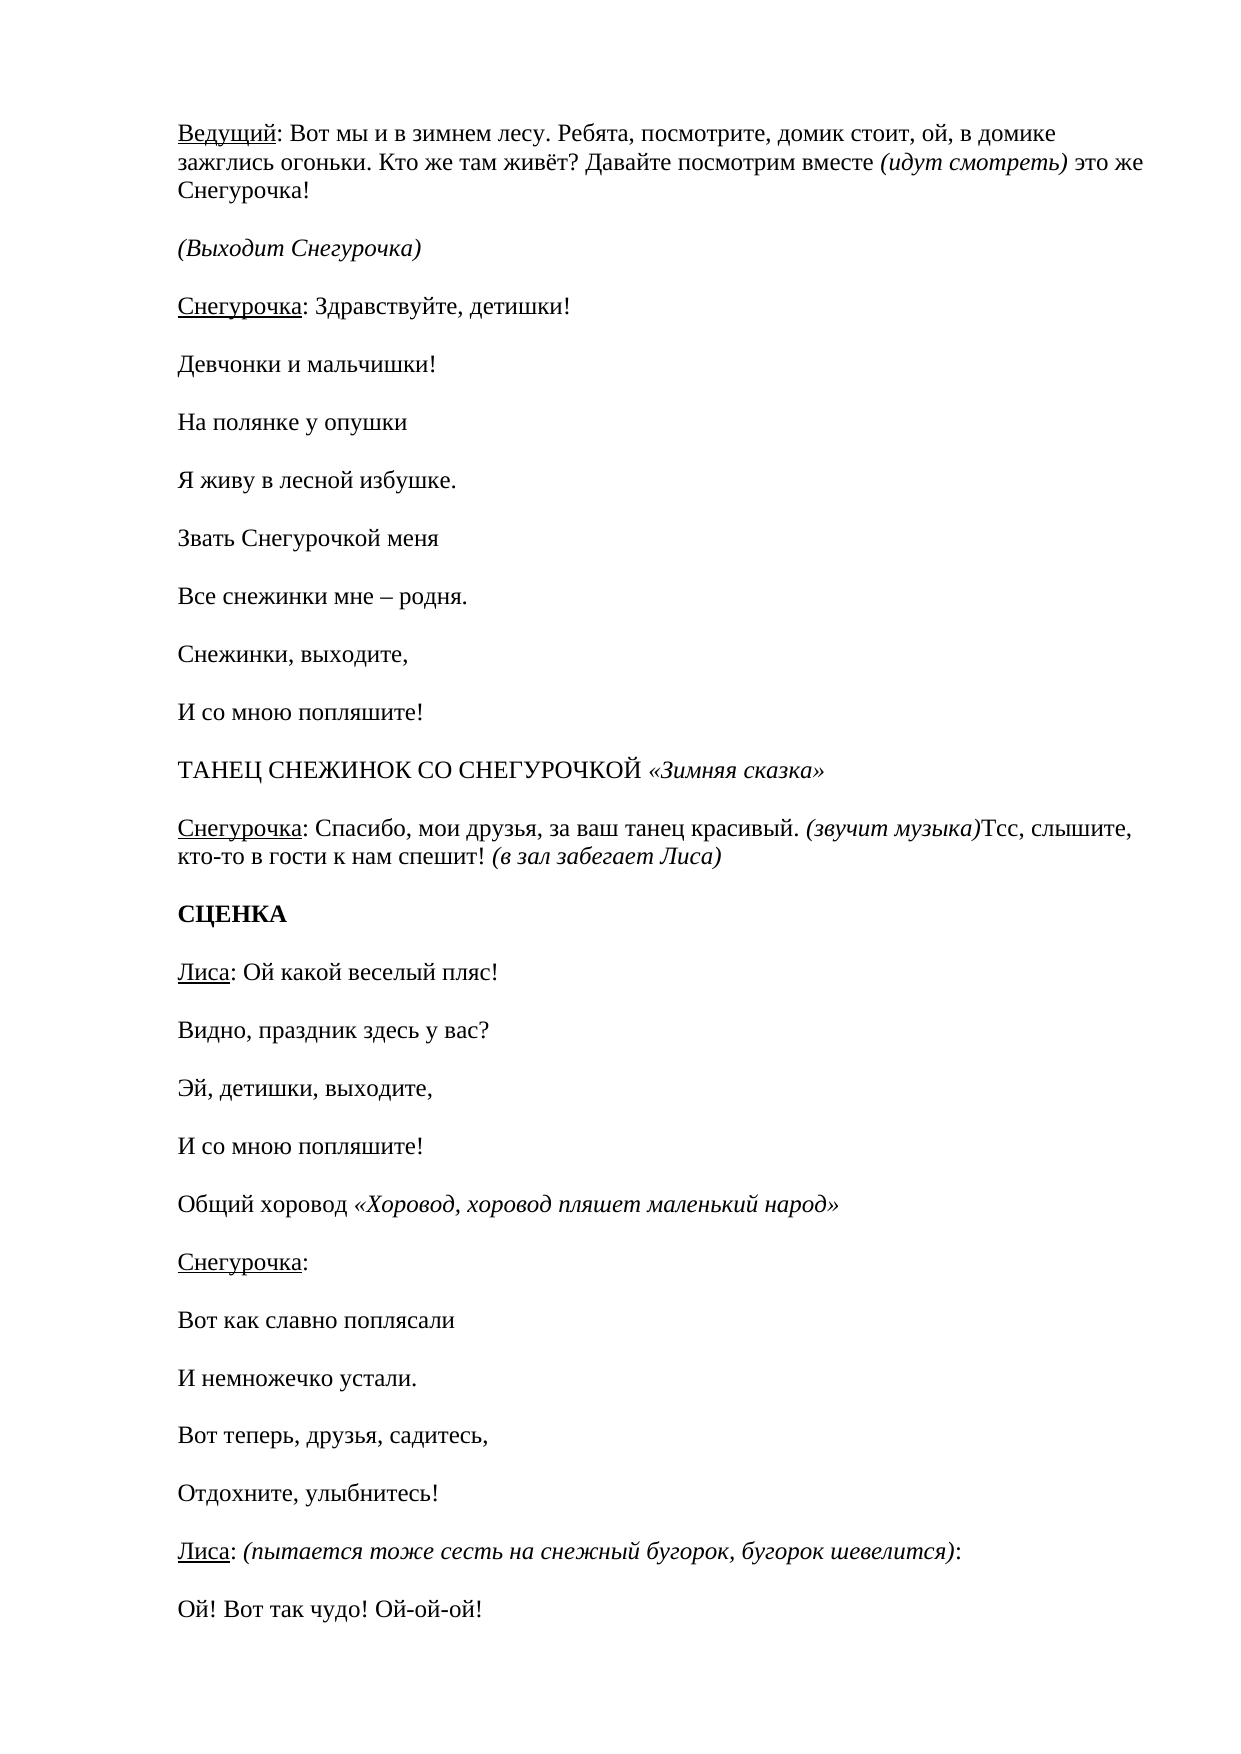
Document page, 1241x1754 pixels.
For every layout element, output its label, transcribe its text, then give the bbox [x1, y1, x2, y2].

text Отдохните, улыбнитесь! [177, 1478, 1152, 1507]
text Ой! Вот так чудо! Ой-ой-ой! [177, 1594, 1152, 1623]
text Звать Снегурочкой меня [177, 523, 1152, 552]
text Общий хоровод «Хоровод, хоровод пляшет маленький народ» [177, 1189, 1152, 1218]
text (Выходит Снегурочка) [177, 233, 1152, 262]
text Эй, детишки, выходите, [177, 1073, 1152, 1102]
text Снегурочка: [177, 1247, 1152, 1276]
text ТАНЕЦ СНЕЖИНОК СО СНЕГУРОЧКОЙ «Зимняя сказка» [177, 755, 1152, 783]
text Видно, праздник здесь у вас? [177, 1015, 1152, 1044]
text Вот теперь, друзья, садитесь, [177, 1421, 1152, 1449]
text Девчонки и мальчишки! [177, 349, 1152, 378]
text СЦЕНКА [177, 899, 1152, 928]
text Вот как славно поплясали [177, 1305, 1152, 1333]
text И со мною попляшите! [177, 1131, 1152, 1160]
text Ведущий: Вот мы и в зимнем лесу. Ребята, посмотрите, домик стоит, ой, в домике зажглись огоньки. Кто же там живёт? Давайте посмотрим вместе (идут смотреть) это же Снегурочка! [177, 118, 1152, 204]
text Лиса: Ой какой веселый пляс! [177, 957, 1152, 986]
text Все снежинки мне – родня. [177, 581, 1152, 610]
text И со мною попляшите! [177, 697, 1152, 726]
text На полянке у опушки [177, 407, 1152, 436]
text Лиса: (пытается тоже сесть на снежный бугорок, бугорок шевелится): [177, 1536, 1152, 1565]
text Снегурочка: Спасибо, мои друзья, за ваш танец красивый. (звучит музыка)Тсс, слышите, кто-то в гости к нам спешит! (в зал забегает Лиса) [177, 813, 1152, 870]
text И немножечко устали. [177, 1363, 1152, 1391]
text Снегурочка: Здравствуйте, детишки! [177, 291, 1152, 320]
text Снежинки, выходите, [177, 639, 1152, 668]
text Я живу в лесной избушке. [177, 465, 1152, 494]
